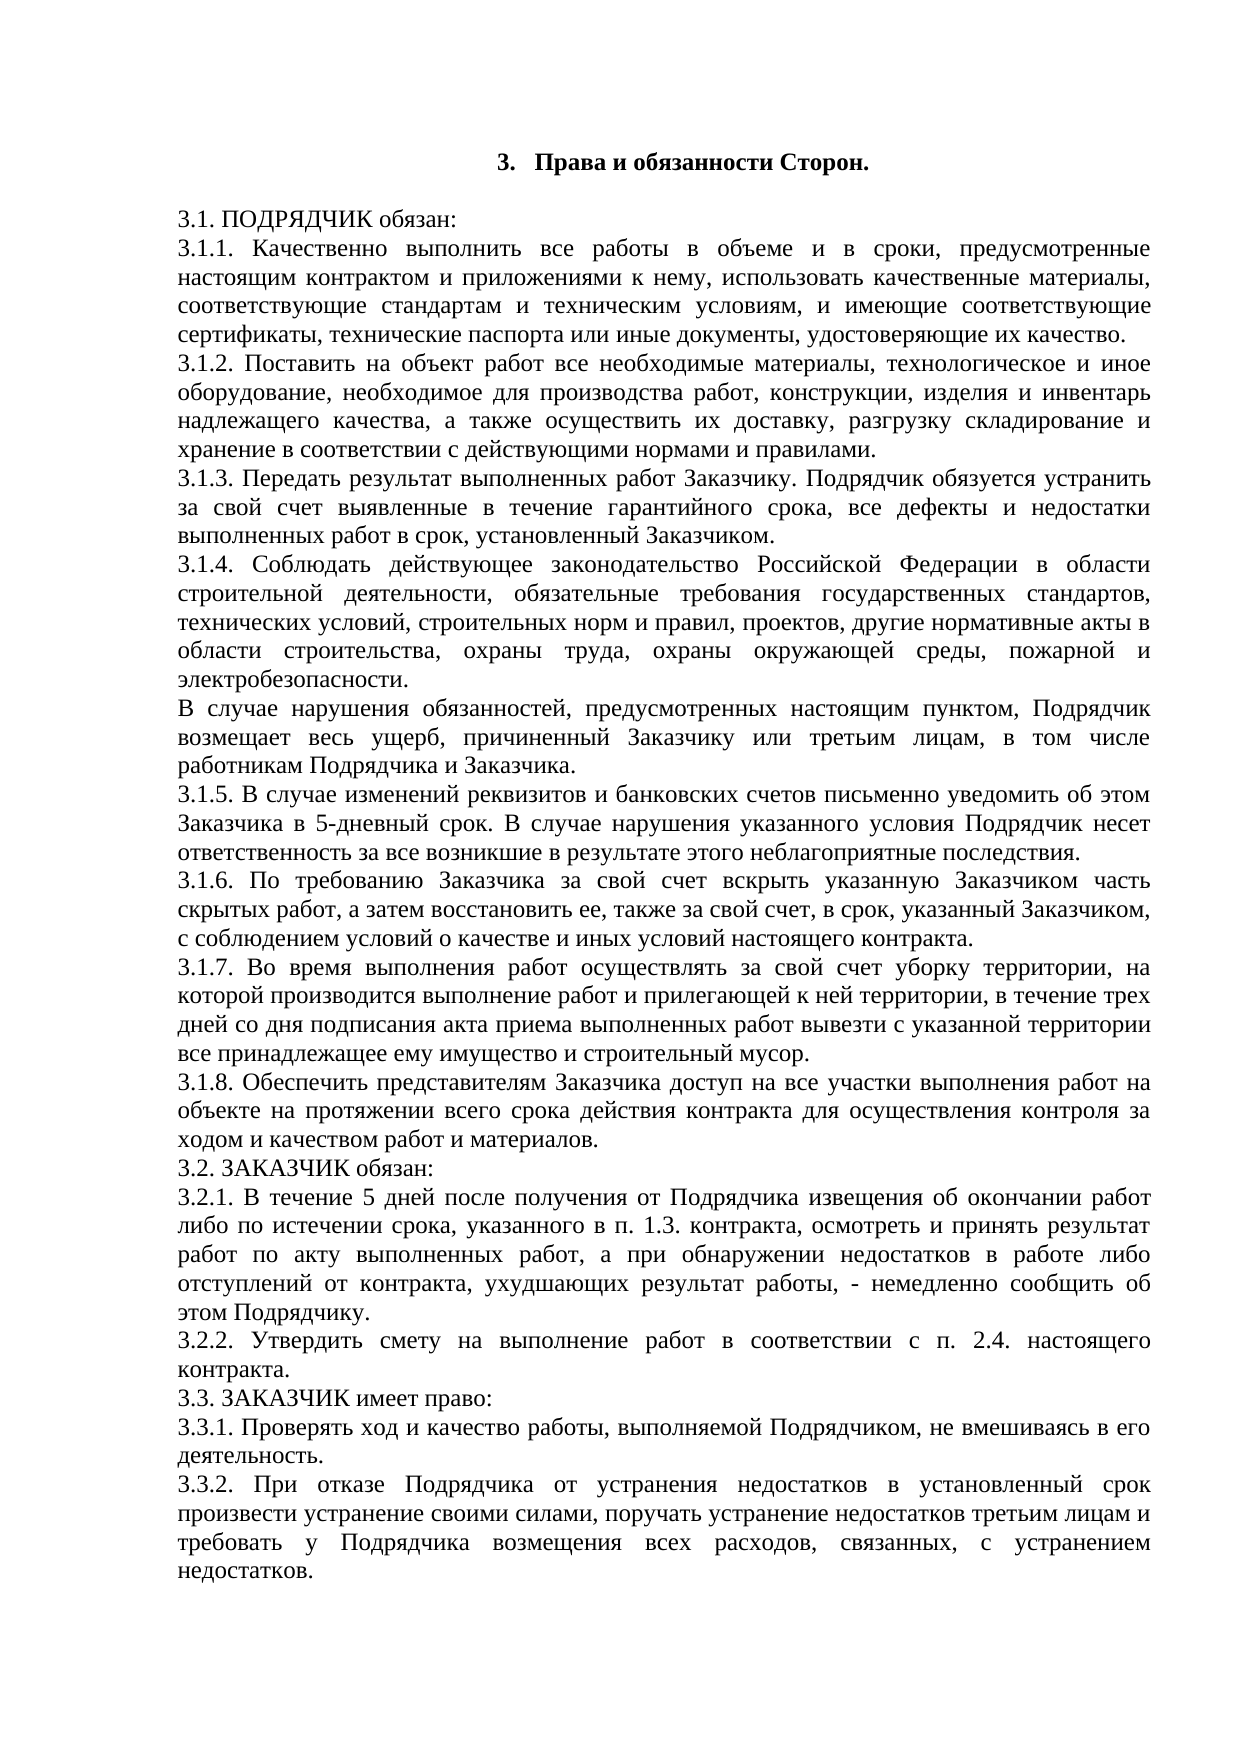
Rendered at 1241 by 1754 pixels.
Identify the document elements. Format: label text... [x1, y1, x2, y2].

text 3.3.1. Проверять ход и качество работы, выполняемой Подрядчиком, не вмешиваясь в его деятельность. [177, 1412, 1152, 1469]
text 3.1.1. Качественно выполнить все работы в объеме и в сроки, предусмотренные настоящим контрактом и приложениями к нему, использовать качественные материалы, соответствующие стандартам и техническим условиям, и имеющие соответствующие сертификаты, технические паспорта или иные документы, удостоверяющие их качество. [177, 233, 1152, 348]
text 3.1.6. По требованию Заказчика за свой счет вскрыть указанную Заказчиком часть скрытых работ, а затем восстановить ее, также за свой счет, в срок, указанный Заказчиком, с соблюдением условий о качестве и иных условий настоящего контракта. [177, 866, 1152, 952]
text 3.2.1. В течение 5 дней после получения от Подрядчика извещения об окончании работ либо по истечении срока, указанного в п. 1.3. контракта, осмотреть и принять результат работ по акту выполненных работ, а при обнаружении недостатков в работе либо отступлений от контракта, ухудшающих результат работы, - немедленно сообщить об этом Подрядчику. [177, 1182, 1152, 1326]
text 3.1.7. Во время выполнения работ осуществлять за свой счет уборку территории, на которой производится выполнение работ и прилегающей к ней территории, в течение трех дней со дня подписания акта приема выполненных работ вывезти с указанной территории все принадлежащее ему имущество и строительный мусор. [177, 952, 1152, 1067]
text В случае нарушения обязанностей, предусмотренных настоящим пунктом, Подрядчик возмещает весь ущерб, причиненный Заказчику или третьим лицам, в том числе работникам Подрядчика и Заказчика. [177, 693, 1152, 779]
text 3.1.8. Обеспечить представителям Заказчика доступ на все участки выполнения работ на объекте на протяжении всего срока действия контракта для осуществления контроля за ходом и качеством работ и материалов. [177, 1067, 1152, 1153]
text 3.1.5. В случае изменений реквизитов и банковских счетов письменно уведомить об этом Заказчика в 5-дневный срок. В случае нарушения указанного условия Подрядчик несет ответственность за все возникшие в результате этого неблагоприятные последствия. [177, 779, 1152, 866]
text 3.2.2. Утвердить смету на выполнение работ в соответствии с п. 2.4. настоящего контракта. [177, 1326, 1152, 1383]
list Права и обязанности Сторон. [215, 147, 1152, 176]
text 3.1.3. Передать результат выполненных работ Заказчику. Подрядчик обязуется устранить за свой счет выявленные в течение гарантийного срока, все дефекты и недостатки выполненных работ в срок, установленный Заказчиком. [177, 463, 1152, 549]
text 3.1. ПОДРЯДЧИК обязан: [177, 204, 1152, 233]
text 3.1.4. Соблюдать действующее законодательство Российской Федерации в области строительной деятельности, обязательные требования государственных стандартов, технических условий, строительных норм и правил, проектов, другие нормативные акты в области строительства, охраны труда, охраны окружающей среды, пожарной и электробезопасности. [177, 549, 1152, 693]
text 3.2. ЗАКАЗЧИК обязан: [177, 1153, 1152, 1182]
text 3.3. ЗАКАЗЧИК имеет право: [177, 1383, 1152, 1412]
text 3.3.2. При отказе Подрядчика от устранения недостатков в установленный срок произвести устранение своими силами, поручать устранение недостатков третьим лицам и требовать у Подрядчика возмещения всех расходов, связанных, с устранением недостатков. [177, 1469, 1152, 1584]
text 3.1.2. Поставить на объект работ все необходимые материалы, технологическое и иное оборудование, необходимое для производства работ, конструкции, изделия и инвентарь надлежащего качества, а также осуществить их доставку, разгрузку складирование и хранение в соответствии с действующими нормами и правилами. [177, 348, 1152, 463]
